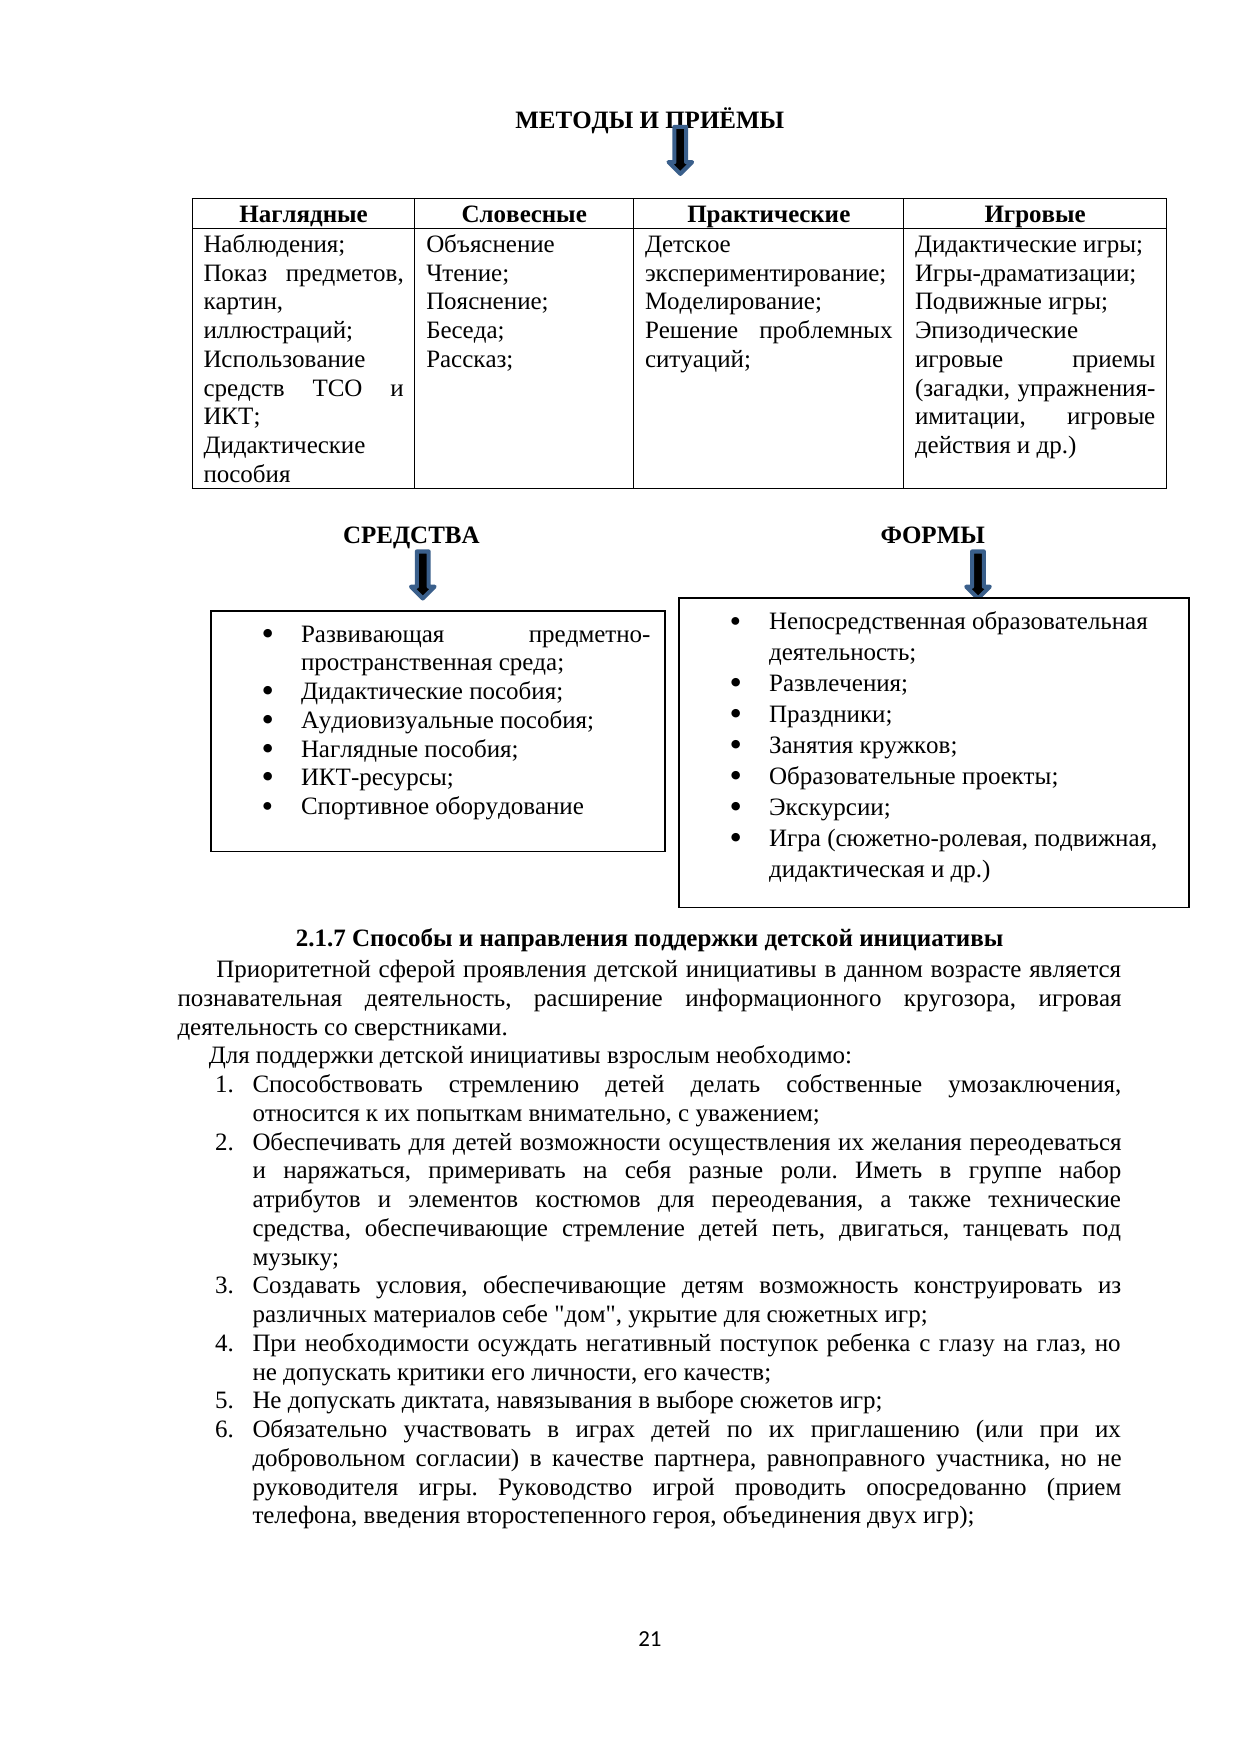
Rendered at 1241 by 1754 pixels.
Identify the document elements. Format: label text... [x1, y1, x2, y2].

table_header Практические [634, 199, 903, 228]
text 2.1.7 Способы и направления поддержки детской инициативы [177, 642, 1122, 952]
text МЕТОДЫ И ПРИЁМЫ [177, 105, 1122, 134]
table_cell Наблюдения; Показ предметов, картин, иллюстраций; Использование средств ТСО и ИКТ; Дидактические пособия [193, 229, 414, 488]
table_header СРЕДСТВА [166, 520, 657, 548]
table_cell Дидактические игры; Игры-драматизации; Подвижные игры; Эпизодические игровые приемы (загадки, упражнения-имитации, игровые действия и др.) [904, 229, 1166, 488]
table_header ФОРМЫ [657, 520, 1133, 548]
list Обеспечивать для детей возможности осуществления их желания переодеваться и наряжаться, примеривать на себя разные роли. Иметь в группе набор атрибутов и элементов костюмов для переодевания, а также технические средства, обеспечивающие стремление детей петь, двигаться, танцевать под музыку; [215, 1127, 1122, 1270]
list Обязательно участвовать в играх детей по их приглашению (или при их добровольном согласии) в качестве партнера, равноправного участника, но не руководителя игры. Руководство игрой проводить опосредованно (прием телефона, введения второстепенного героя, объединения двух игр); [215, 1414, 1122, 1529]
text Приоритетной сферой проявления детской инициативы в данном возрасте является познавательная деятельность, расширение информационного кругозора, игровая деятельность со сверстниками. [177, 954, 1122, 1040]
table_cell Детское экспериментирование; Моделирование; Решение проблемных ситуаций; [634, 229, 903, 488]
list Способствовать стремлению детей делать собственные умозаключения, относится к их попыткам внимательно, с уважением; [215, 1069, 1122, 1127]
table_header Словесные [415, 199, 633, 228]
text Для поддержки детской инициативы взрослым необходимо: [177, 1040, 1122, 1069]
table_header Наглядные [193, 199, 414, 228]
list При необходимости осуждать негативный поступок ребенка с глазу на глаз, но не допускать критики его личности, его качеств; [215, 1328, 1122, 1385]
list Создавать условия, обеспечивающие детям возможность конструировать из различных материалов себе "дом", укрытие для сюжетных игр; [215, 1270, 1122, 1328]
table_header Игровые [904, 199, 1166, 228]
list Не допускать диктата, навязывания в выборе сюжетов игр; [215, 1385, 1122, 1414]
table_cell Объяснение Чтение; Пояснение; Беседа; Рассказ; [415, 229, 633, 488]
